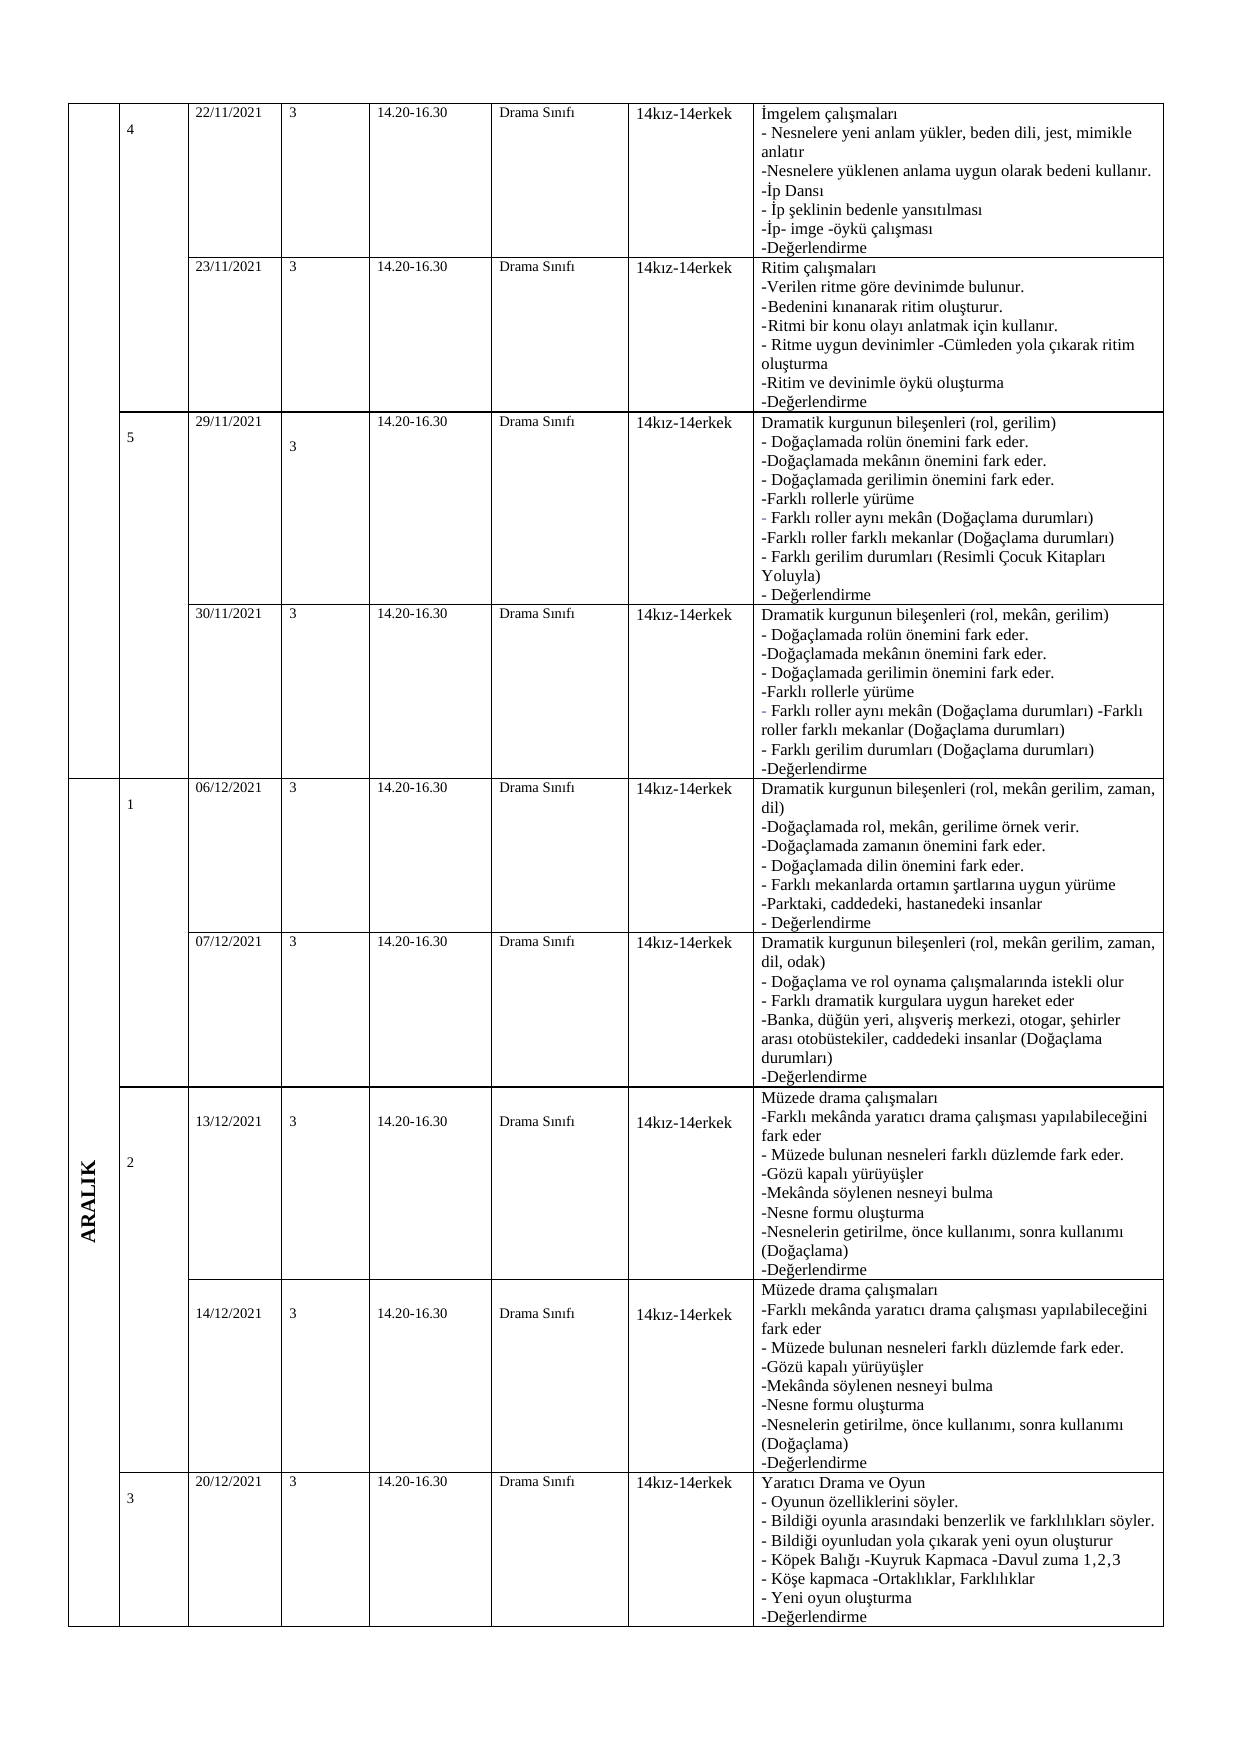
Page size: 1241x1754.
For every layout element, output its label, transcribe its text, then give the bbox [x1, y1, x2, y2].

table_cell Drama Sınıfı [492, 258, 628, 411]
table_cell 3 [282, 104, 369, 257]
table_cell 3 [282, 258, 369, 411]
table_cell Drama Sınıfı [492, 1088, 628, 1279]
table_cell ARALIK OCAK [69, 779, 119, 1626]
table_cell 14kız-14erkek [629, 933, 753, 1086]
table_cell 14.20-16.30 [370, 1088, 491, 1279]
table_cell 06/12/2021 [189, 779, 281, 932]
table_cell 14kız-14erkek [629, 605, 753, 778]
table_cell 14.20-16.30 [370, 258, 491, 411]
table_cell Dramatik kurgunun bileşenleri (rol, mekân, gerilim) - Doğaçlamada rolün önemini fark eder. -Doğaçlamada mekânın önemini fark eder. - Doğaçlamada gerilimin önemini fark eder. -Farklı rollerle yürüme - Farklı roller aynı mekân (Doğaçlama durumları) -Farklı roller farklı mekanlar (Doğaçlama durumları) - Farklı gerilim durumları (Doğaçlama durumları) -Değerlendirme [754, 605, 1163, 778]
table_cell 3 [282, 933, 369, 1086]
table_cell 14.20-16.30 [370, 779, 491, 932]
table_cell 14kız-14erkek [629, 1473, 753, 1626]
table_cell 22/11/2021 [189, 104, 281, 257]
table_cell 3 [120, 1473, 188, 1626]
table_cell 30/11/2021 [189, 605, 281, 778]
table_cell 14/12/2021 [189, 1280, 281, 1472]
table_cell Müzede drama çalışmaları -Farklı mekânda yaratıcı drama çalışması yapılabileceğini fark eder - Müzede bulunan nesneleri farklı düzlemde fark eder. -Gözü kapalı yürüyüşler -Mekânda söylenen nesneyi bulma -Nesne formu oluşturma -Nesnelerin getirilme, önce kullanımı, sonra kullanımı (Doğaçlama) -Değerlendirme [754, 1280, 1163, 1472]
table_cell 14kız-14erkek [629, 1280, 753, 1472]
table_cell 14kız-14erkek [629, 779, 753, 932]
table_cell 3 [282, 413, 369, 604]
table_cell 14kız-14erkek [629, 413, 753, 604]
table_cell 07/12/2021 [189, 933, 281, 1086]
table_cell 29/11/2021 [189, 413, 281, 604]
table_cell 3 [282, 779, 369, 932]
table_cell 14.20-16.30 [370, 104, 491, 257]
table_cell 14.20-16.30 [370, 1280, 491, 1472]
table_cell Drama Sınıfı [492, 413, 628, 604]
table_cell Drama Sınıfı [492, 605, 628, 778]
table_cell 3 [282, 605, 369, 778]
table_cell Drama Sınıfı [492, 933, 628, 1086]
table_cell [754, 1473, 1163, 1626]
table_cell 14.20-16.30 [370, 413, 491, 604]
table_cell 4 [120, 104, 188, 411]
table_cell 1 [120, 779, 188, 1086]
table_cell 14.20-16.30 [370, 605, 491, 778]
table_cell 14kız-14erkek [629, 104, 753, 257]
table_cell 23/11/2021 [189, 258, 281, 411]
table_cell 3 [282, 1473, 369, 1626]
table_cell Dramatik kurgunun bileşenleri (rol, mekân gerilim, zaman, dil) -Doğaçlamada rol, mekân, gerilime örnek verir. -Doğaçlamada zamanın önemini fark eder. - Doğaçlamada dilin önemini fark eder. - Farklı mekanlarda ortamın şartlarına uygun yürüme -Parktaki, caddedeki, hastanedeki insanlar - Değerlendirme [754, 779, 1163, 932]
table_cell Drama Sınıfı [492, 104, 628, 257]
table_cell 14kız-14erkek [629, 1088, 753, 1279]
table_cell Ritim çalışmaları -Verilen ritme göre devinimde bulunur. -Bedenini kınanarak ritim oluşturur. -Ritmi bir konu olayı anlatmak için kullanır. - Ritme uygun devinimler -Cümleden yola çıkarak ritim oluşturma -Ritim ve devinimle öykü oluşturma -Değerlendirme [754, 258, 1163, 411]
table_cell Drama Sınıfı [492, 779, 628, 932]
table_cell 3 [282, 1088, 369, 1279]
table_cell 14.20-16.30 [370, 1473, 491, 1626]
table_cell 2 [120, 1088, 188, 1472]
table_cell Dramatik kurgunun bileşenleri (rol, gerilim) - Doğaçlamada rolün önemini fark eder. -Doğaçlamada mekânın önemini fark eder. - Doğaçlamada gerilimin önemini fark eder. -Farklı rollerle yürüme - Farklı roller aynı mekân (Doğaçlama durumları) -Farklı roller farklı mekanlar (Doğaçlama durumları) - Farklı gerilim durumları (Resimli Çocuk Kitapları Yoluyla) - Değerlendirme [754, 413, 1163, 604]
table_cell 20/12/2021 [189, 1473, 281, 1626]
table_cell Drama Sınıfı [492, 1473, 628, 1626]
table_cell Müzede drama çalışmaları -Farklı mekânda yaratıcı drama çalışması yapılabileceğini fark eder - Müzede bulunan nesneleri farklı düzlemde fark eder. -Gözü kapalı yürüyüşler -Mekânda söylenen nesneyi bulma -Nesne formu oluşturma -Nesnelerin getirilme, önce kullanımı, sonra kullanımı (Doğaçlama) -Değerlendirme [754, 1088, 1163, 1279]
table_cell 5 [120, 413, 188, 778]
table_cell 14.20-16.30 [370, 933, 491, 1086]
table_cell İmgelem çalışmaları - Nesnelere yeni anlam yükler, beden dili, jest, mimikle anlatır -Nesnelere yüklenen anlama uygun olarak bedeni kullanır. -İp Dansı - İp şeklinin bedenle yansıtılması -İp- imge -öykü çalışması -Değerlendirme [754, 104, 1163, 257]
table_cell 13/12/2021 [189, 1088, 281, 1279]
table_cell Dramatik kurgunun bileşenleri (rol, mekân gerilim, zaman, dil, odak) - Doğaçlama ve rol oynama çalışmalarında istekli olur - Farklı dramatik kurgulara uygun hareket eder -Banka, düğün yeri, alışveriş merkezi, otogar, şehirler arası otobüstekiler, caddedeki insanlar (Doğaçlama durumları) -Değerlendirme [754, 933, 1163, 1086]
table_cell Drama Sınıfı [492, 1280, 628, 1472]
table_cell 14kız-14erkek [629, 258, 753, 411]
table_cell 3 [282, 1280, 369, 1472]
